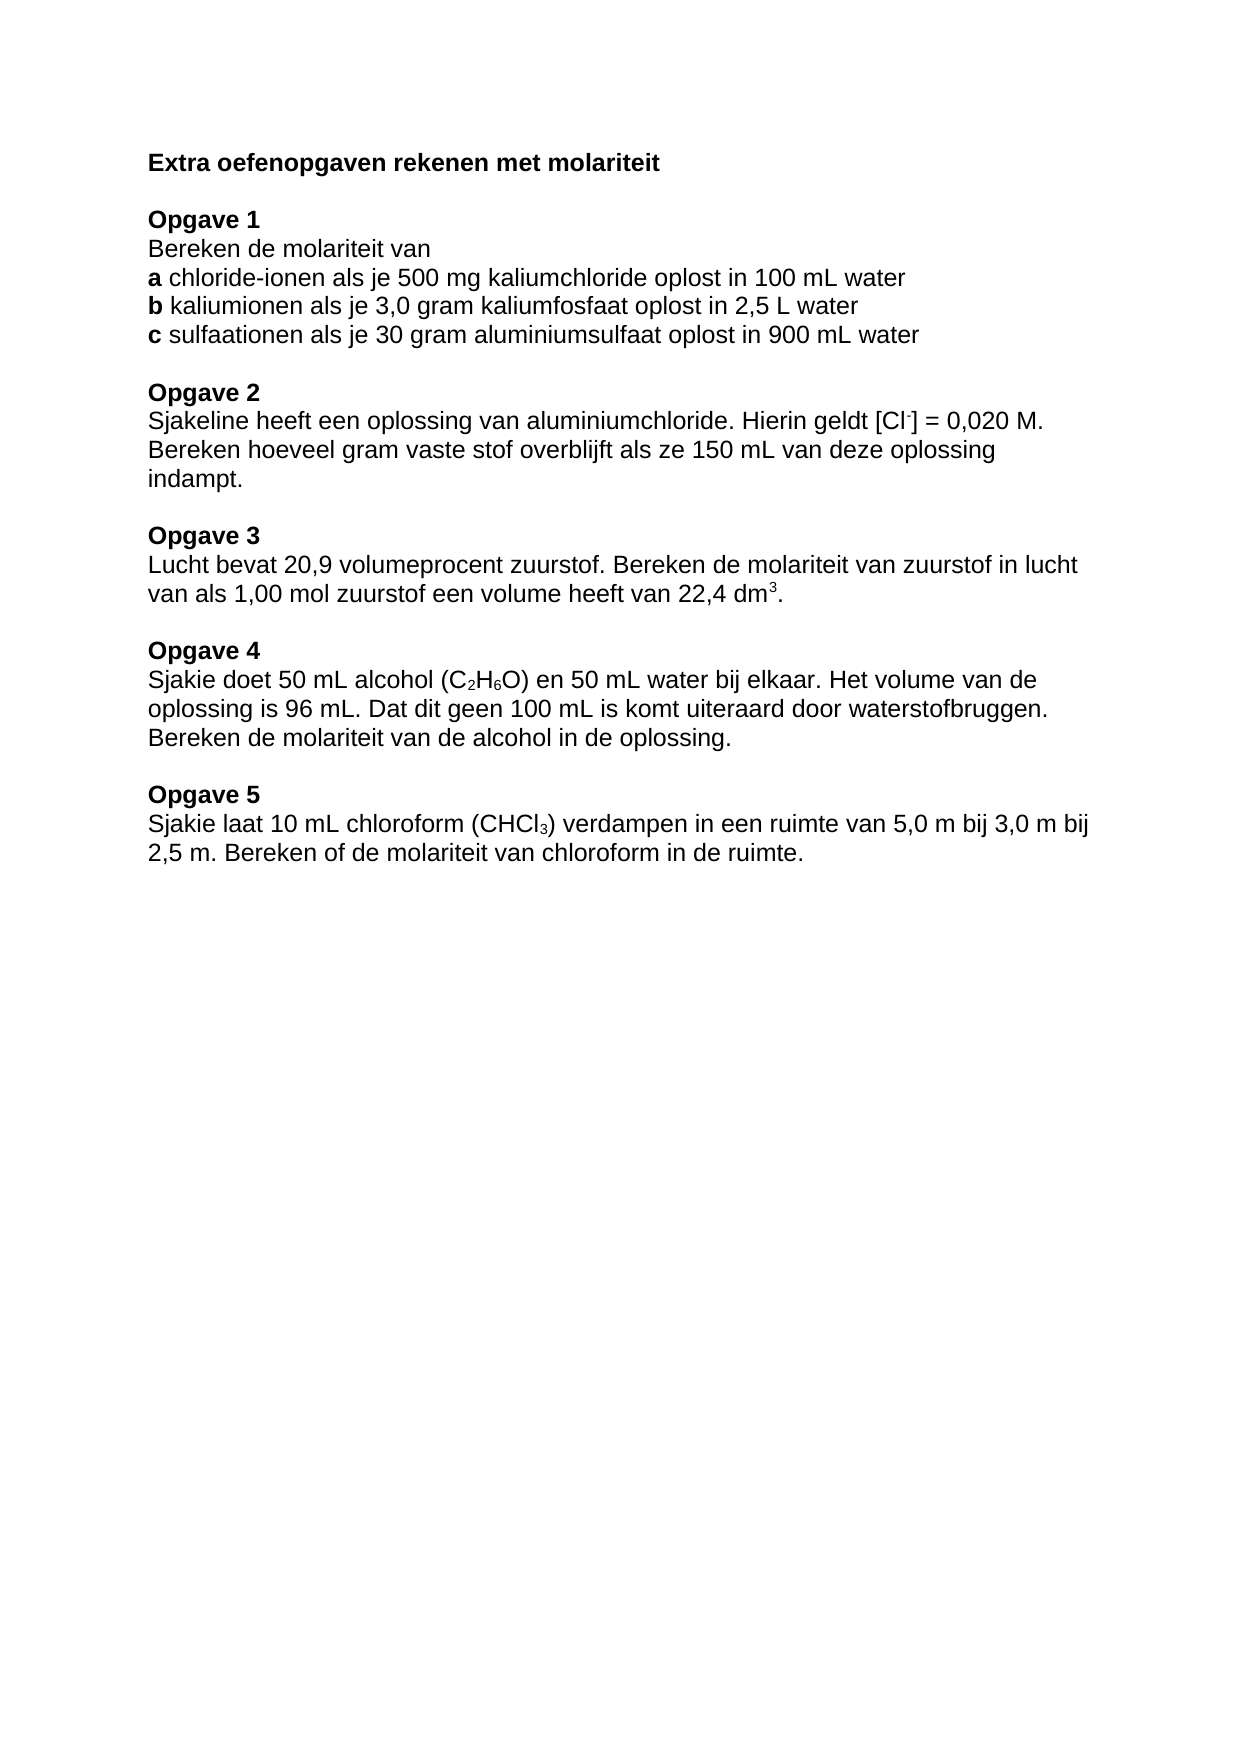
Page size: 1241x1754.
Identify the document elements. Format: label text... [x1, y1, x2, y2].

text Sjakeline heeft een oplossing van aluminiumchloride. Hierin geldt [Cl-] = . [148, 406, 1093, 435]
text Opgave 4 [148, 636, 1093, 665]
text Lucht bevat 20,9 volumeprocent zuurstof. Bereken de molariteit van zuurstof in lucht van als 1,00 mol zuurstof een volume heeft van 22,4 dm3. [148, 550, 1093, 608]
text Bereken de molariteit van de alcohol in de oplossing. [148, 723, 1093, 751]
text Opgave 2 [148, 378, 1093, 406]
text a chloride-ionen als je 500 mg kaliumchloride oplost in 100 mL water [148, 263, 1093, 291]
text Sjakie doet 50 mL alcohol (C2H6O) en 50 mL water bij elkaar. Het volume van de oplossing is 96 mL. Dat dit geen 100 mL is komt uiteraard door waterstofbruggen. [148, 665, 1093, 723]
text Opgave 3 [148, 521, 1093, 550]
text Bereken de molariteit van [148, 234, 1093, 263]
text Opgave 5 [148, 780, 1093, 809]
text Opgave 1 [148, 205, 1093, 234]
text Extra oefenopgaven rekenen met molariteit [148, 148, 1093, 176]
text b kaliumionen als je 3,0 gram kaliumfosfaat oplost in 2,5 L water [148, 291, 1093, 320]
text Bereken hoeveel gram vaste stof overblijft als ze 150 mL van deze oplossing indampt. [148, 435, 1093, 493]
text Sjakie laat 10 mL chloroform (CHCl3) verdampen in een ruimte van bij bij . Bereken of de molariteit van chloroform in de ruimte. [148, 809, 1093, 866]
text c sulfaationen als je 30 gram aluminiumsulfaat oplost in 900 mL water [148, 320, 1093, 349]
